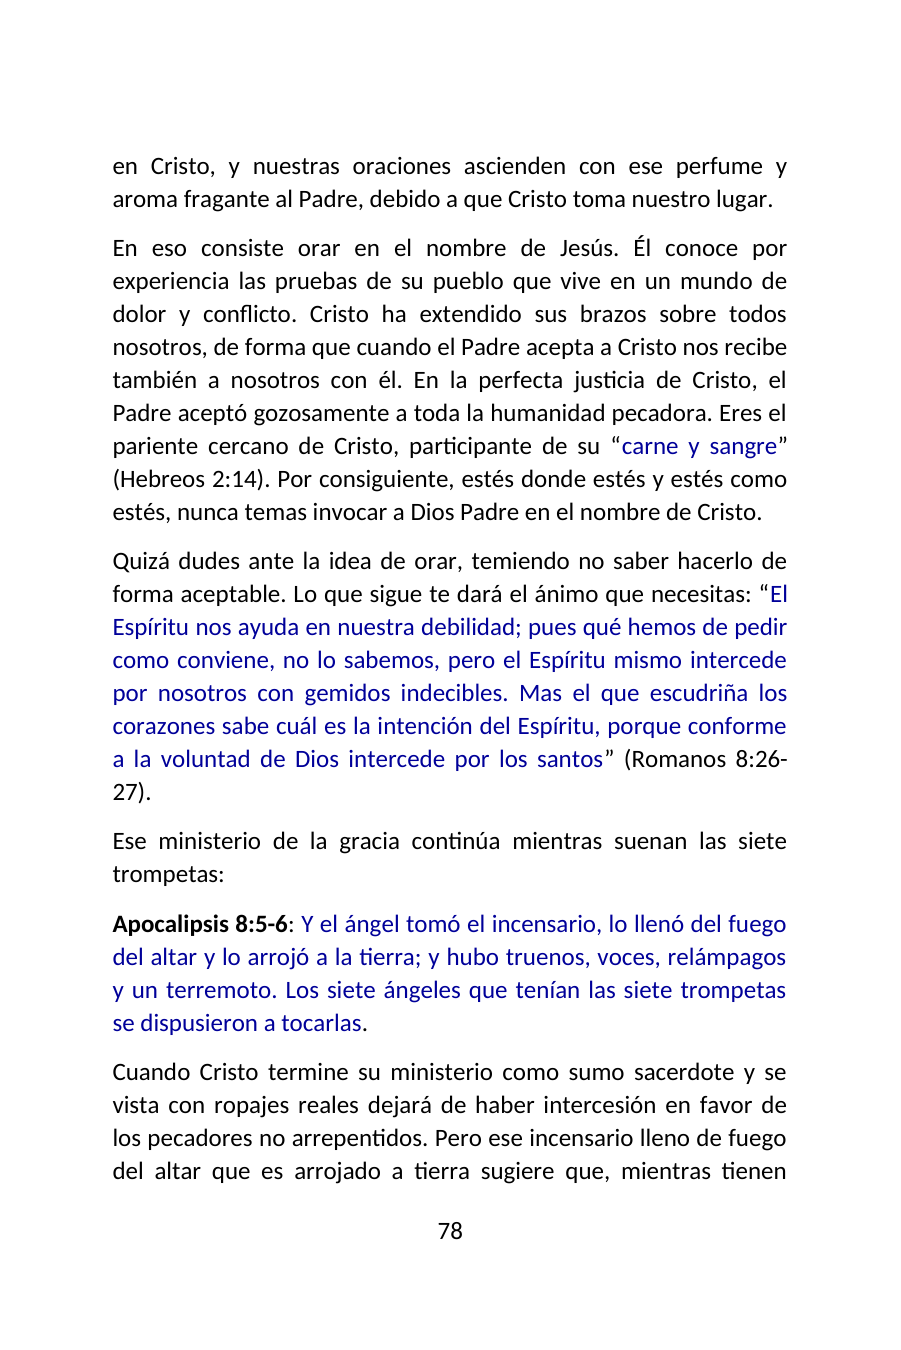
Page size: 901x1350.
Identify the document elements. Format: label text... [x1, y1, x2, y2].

text En eso consiste orar en el nombre de Jesús. Él conoce por experiencia las pruebas de su pueblo que vive en un mundo de dolor y conflicto. Cristo ha extendido sus brazos sobre todos nosotros, de forma que cuando el Padre acepta a Cristo nos recibe también a nosotros con él. En la perfecta justicia de Cristo, el Padre aceptó gozosamente a toda la humanidad pecadora. Eres el pariente cercano de Cristo, participante de su “carne y sangre” (Hebreos 2:14). Por consiguiente, estés donde estés y estés como estés, nunca temas invocar a Dios Padre en el nombre de Cristo. [112, 232, 788, 526]
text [112, 1056, 788, 1186]
text Quizá dudes ante la idea de orar, temiendo no saber hacerlo de forma aceptable. Lo que sigue te dará el ánimo que necesitas: “El Espíritu nos ayuda en nuestra debilidad; pues qué hemos de pedir como conviene, no lo sabemos, pero el Espíritu mismo intercede por nosotros con gemidos indecibles. Mas el que escudriña los corazones sabe cuál es la intención del Espíritu, porque conforme a la voluntad de Dios intercede por los santos” (Romanos 8:26-27). [112, 545, 788, 806]
text Ese ministerio de la gracia continúa mientras suenan las siete trompetas: [112, 825, 788, 889]
text Apocalipsis 8:5-6: Y el ángel tomó el incensario, lo llenó del fuego del altar y lo arrojó a la tierra; y hubo truenos, voces, relámpagos y un terremoto. Los siete ángeles que tenían las siete trompetas se dispusieron a tocarlas. [112, 908, 788, 1037]
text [112, 150, 788, 213]
